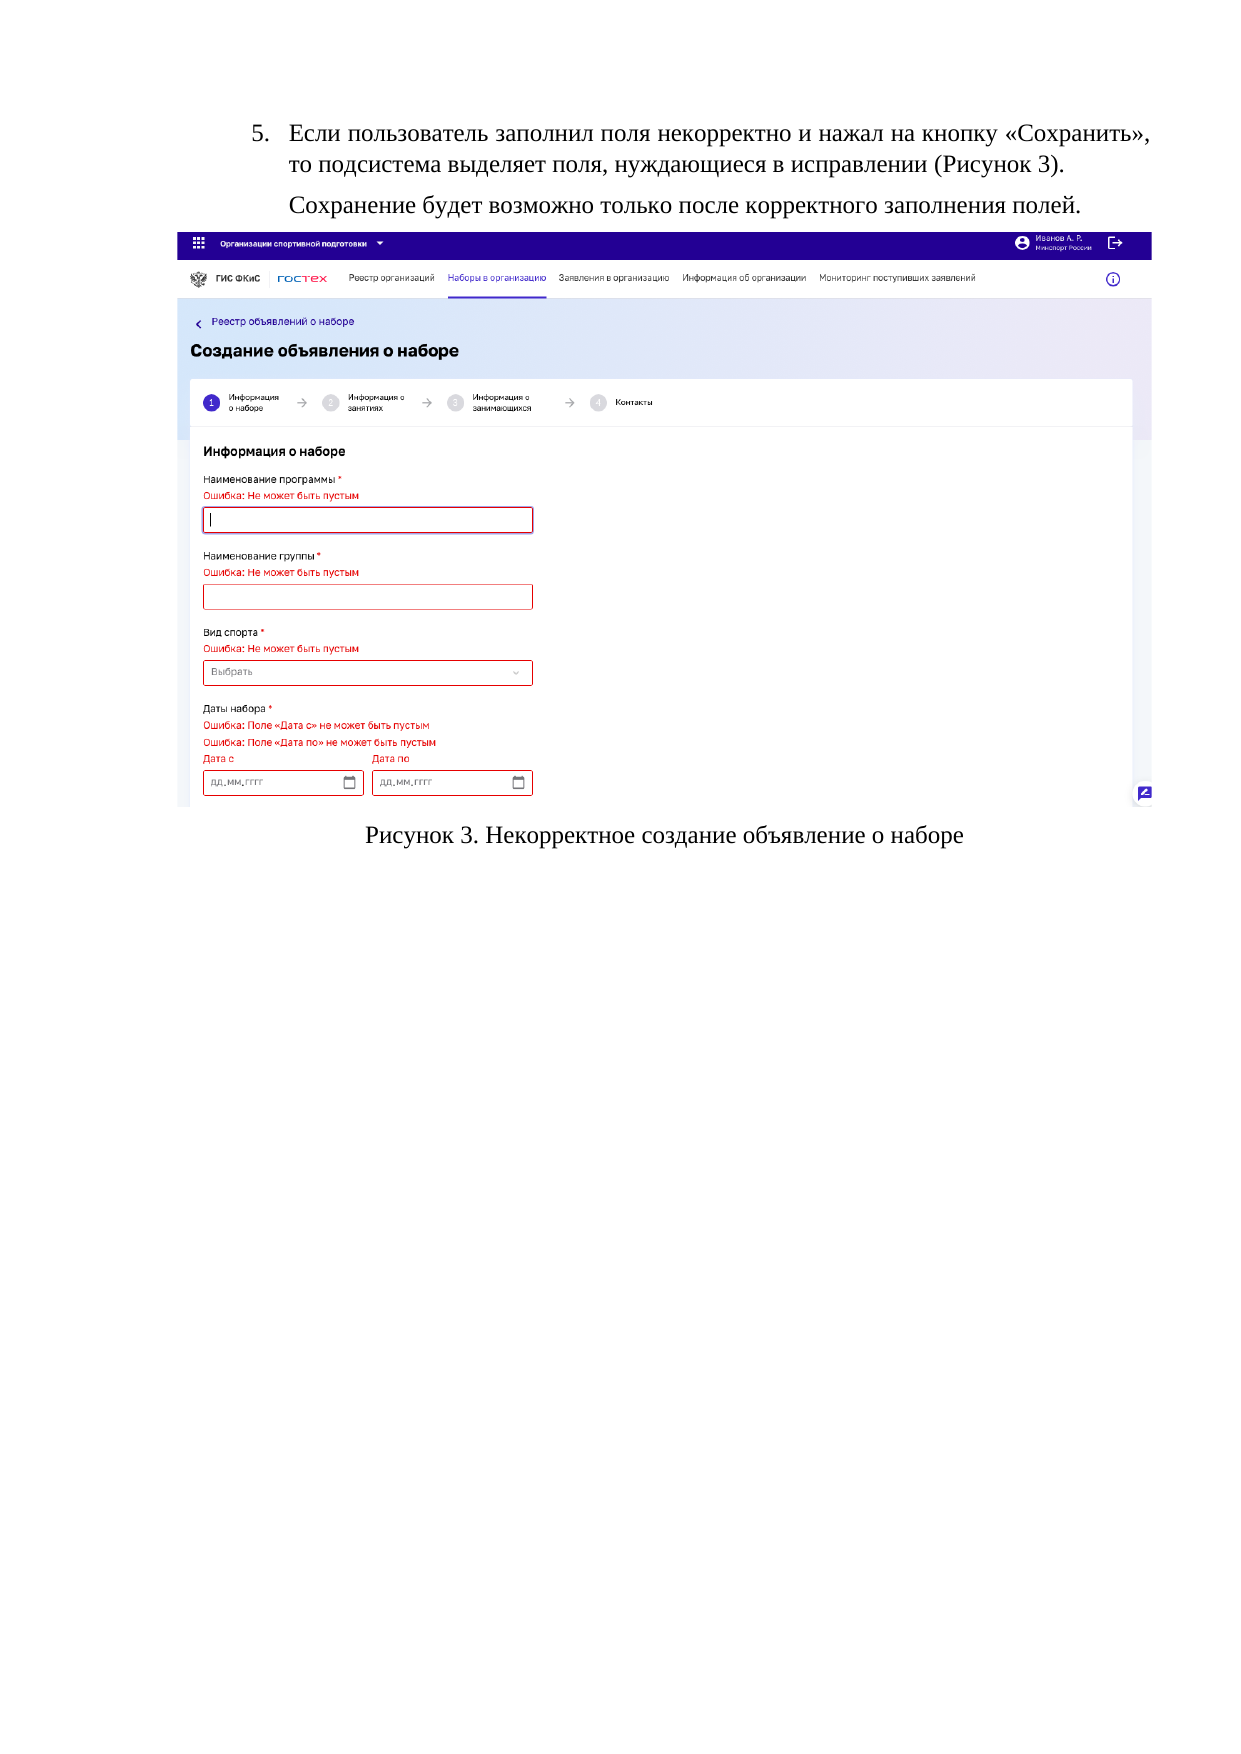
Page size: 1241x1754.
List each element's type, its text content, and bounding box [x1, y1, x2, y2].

list Сохранение будет возможно только после корректного заполнения полей. [288, 191, 1152, 219]
picture [177, 232, 1152, 807]
